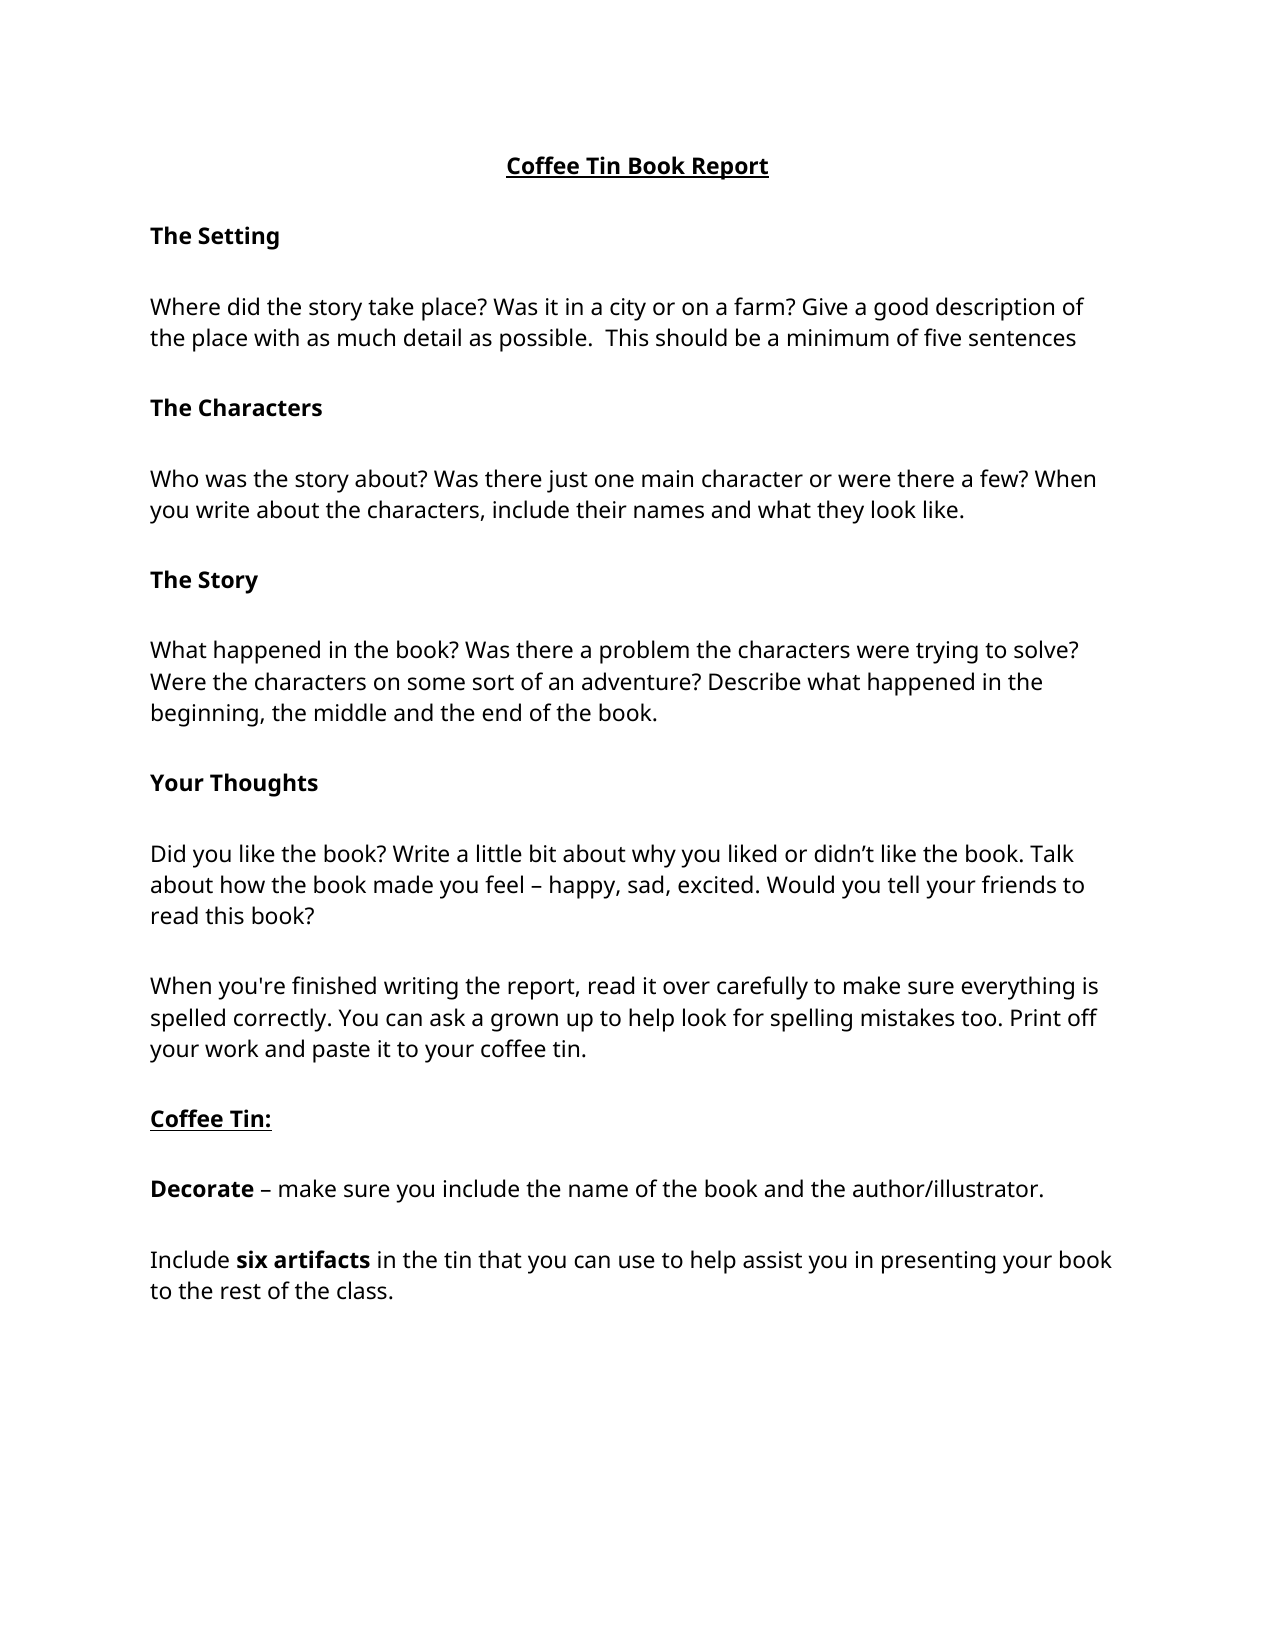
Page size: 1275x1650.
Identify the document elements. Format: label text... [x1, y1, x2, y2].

text The Setting [150, 220, 1125, 252]
text The Characters [150, 392, 1125, 423]
text What happened in the book? Was there a problem the characters were trying to solve? Were the characters on some sort of an adventure? Describe what happened in the beginning, the middle and the end of the book. [150, 634, 1125, 728]
text Coffee Tin Book Report [150, 150, 1125, 181]
text Decorate – make sure you include the name of the book and the author/illustrator. [150, 1173, 1125, 1205]
text Coffee Tin: [150, 1103, 1125, 1134]
text The Story [150, 564, 1125, 595]
text Who was the story about? Was there just one main character or were there a few? When you write about the characters, include their names and what they look like. [150, 462, 1125, 525]
text Where did the story take place? Was it in a city or on a farm? Give a good description of the place with as much detail as possible. This should be a minimum of five sentences [150, 291, 1125, 353]
text When you're finished writing the report, read it over carefully to make sure everything is spelled correctly. You can ask a grown up to help look for spelling mistakes too. Print off your work and paste it to your coffee tin. [150, 970, 1125, 1064]
text Include six artifacts in the tin that you can use to help assist you in presenting your book to the rest of the class. [150, 1244, 1125, 1306]
text Did you like the book? Write a little bit about why you liked or didn’t like the book. Talk about how the book made you feel – happy, sad, excited. Would you tell your friends to read this book? [150, 837, 1125, 931]
text Your Thoughts [150, 767, 1125, 798]
